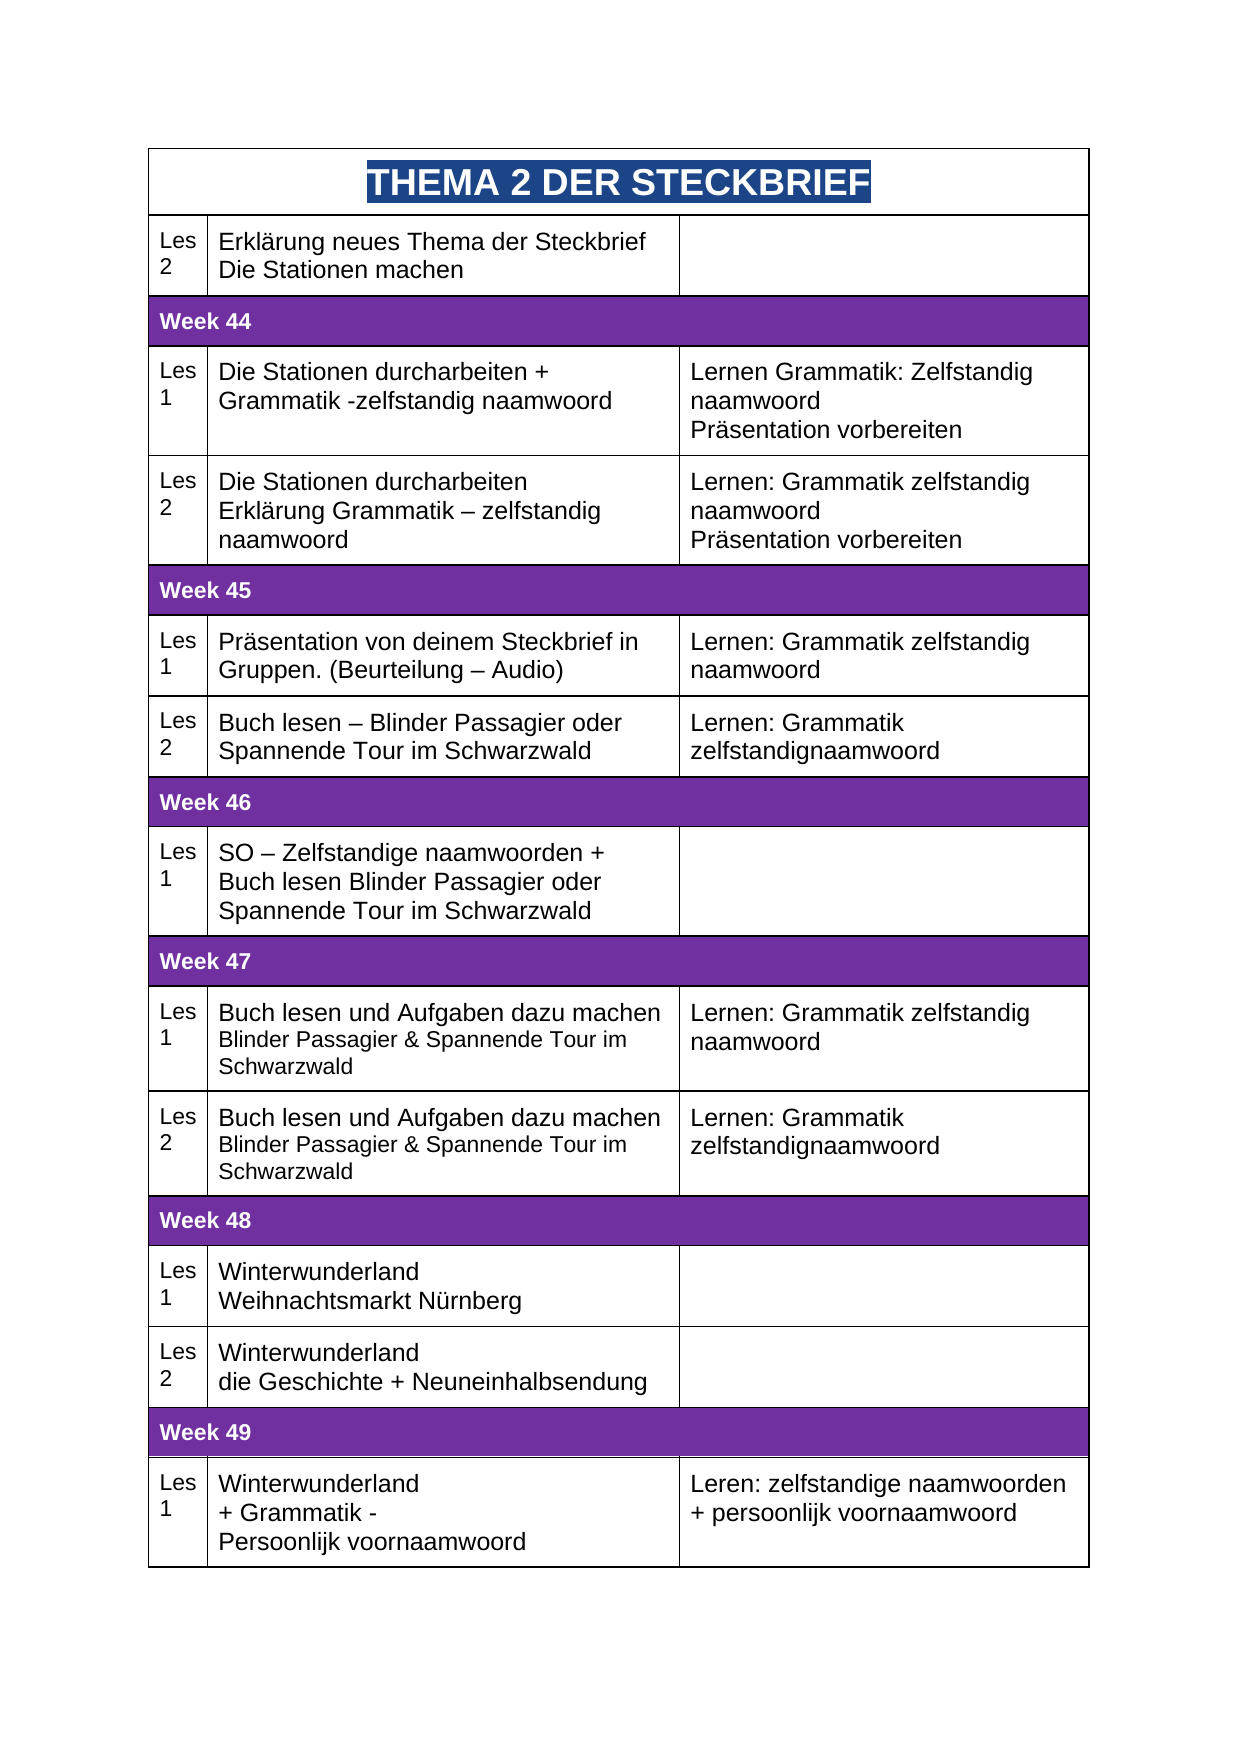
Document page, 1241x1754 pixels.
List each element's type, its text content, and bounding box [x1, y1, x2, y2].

table_cell Buch lesen und Aufgaben dazu machen Blinder Passagier & Spannende Tour im Schwarzwald [208, 987, 679, 1090]
table_cell Week 46 [149, 778, 1088, 826]
table_cell Buch lesen und Aufgaben dazu machen Blinder Passagier & Spannende Tour im Schwarzwald [208, 1092, 679, 1195]
table_cell Week 48 [149, 1197, 1088, 1245]
table_cell [680, 1246, 1088, 1326]
table_cell Leren: zelfstandige naamwoorden + persoonlijk voornaamwoord [680, 1458, 1088, 1566]
table_cell Les 2 [149, 697, 207, 776]
table_cell Die Stationen durcharbeiten + Grammatik -zelfstandig naamwoord [208, 347, 679, 454]
table_cell Lernen: Grammatik zelfstandig naamwoord Präsentation vorbereiten [680, 456, 1088, 564]
table_cell Les 1 [149, 347, 207, 454]
table_header THEMA 2 DER STECKBRIEF [149, 149, 1088, 214]
table_cell Les 2 [149, 1092, 207, 1195]
table_cell Buch lesen – Blinder Passagier oder Spannende Tour im Schwarzwald [208, 697, 679, 776]
table_cell Lernen: Grammatik zelfstandig naamwoord [680, 616, 1088, 695]
table_cell Week 47 [149, 937, 1088, 985]
table_cell Les 2 [149, 1327, 207, 1407]
table_cell SO – Zelfstandige naamwoorden + Buch lesen Blinder Passagier oder Spannende Tour im Schwarzwald [208, 827, 679, 935]
table_cell Lernen: Grammatik zelfstandignaamwoord [680, 1092, 1088, 1195]
table_cell Les 1 [149, 1246, 207, 1326]
table_cell Winterwunderland die Geschichte + Neuneinhalbsendung [208, 1327, 679, 1407]
table_cell Les 2 [149, 456, 207, 564]
table_cell [680, 216, 1088, 295]
table_cell Week 49 [149, 1408, 1088, 1456]
table_cell Les 1 [149, 987, 207, 1090]
table_cell Erklärung neues Thema der Steckbrief Die Stationen machen [208, 216, 679, 295]
table_cell Week 45 [149, 566, 1088, 614]
table_cell Week 44 [149, 297, 1088, 345]
table_cell Lernen Grammatik: Zelfstandig naamwoord Präsentation vorbereiten [680, 347, 1088, 454]
table_cell Les 2 [149, 216, 207, 295]
table_cell Les 1 [149, 1458, 207, 1566]
table_cell Lernen: Grammatik zelfstandig naamwoord [680, 987, 1088, 1090]
table_cell Les 1 [149, 616, 207, 695]
table_cell Die Stationen durcharbeiten Erklärung Grammatik – zelfstandig naamwoord [208, 456, 679, 564]
table_cell Lernen: Grammatik zelfstandignaamwoord [680, 697, 1088, 776]
table_cell Les 1 [149, 827, 207, 935]
table_cell Präsentation von deinem Steckbrief in Gruppen. (Beurteilung – Audio) [208, 616, 679, 695]
table_cell [680, 1327, 1088, 1407]
table_cell Winterwunderland Weihnachtsmarkt Nürnberg [208, 1246, 679, 1326]
table_cell [680, 827, 1088, 935]
table_cell Winterwunderland + Grammatik - Persoonlijk voornaamwoord [208, 1458, 679, 1566]
